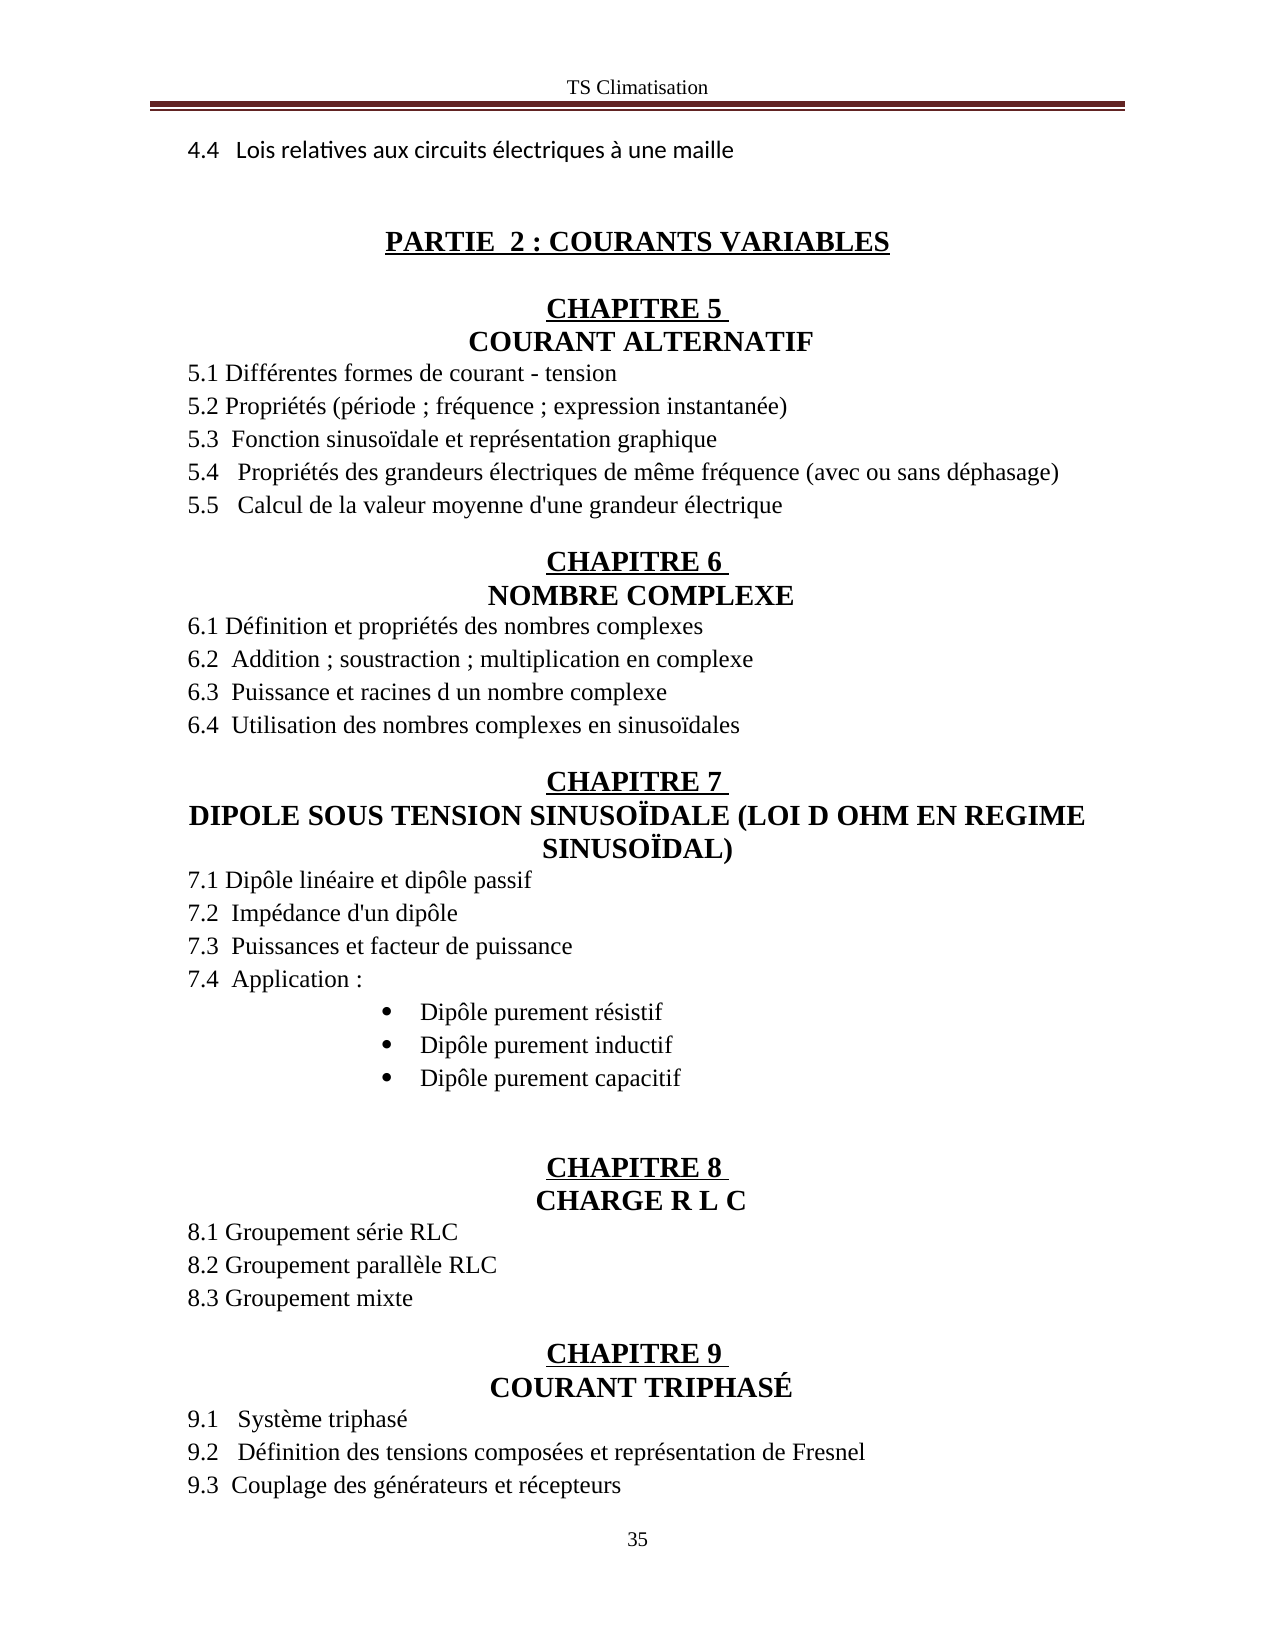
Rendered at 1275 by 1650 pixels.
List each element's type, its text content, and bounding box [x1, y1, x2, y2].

list Différentes formes de courant - tension [187, 358, 1125, 387]
text CHAPITRE 5 [150, 291, 1125, 324]
list Propriétés (période ; fréquence ; expression instantanée) [187, 391, 1125, 420]
text COURANT ALTERNATIF [150, 324, 1125, 358]
list Couplage des générateurs et récepteurs [187, 1470, 1125, 1498]
text DIPOLE SOUS TENSION SINUSOÏDALE (LOI D OHM EN REGIME SINUSOÏDAL) [150, 798, 1125, 865]
text CHAPITRE 9 [150, 1337, 1125, 1370]
list Addition ; soustraction ; multiplication en complexe [187, 644, 1125, 673]
text COURANT TRIPHASÉ [150, 1370, 1125, 1404]
text PARTIE 2 : COURANTS VARIABLES [150, 224, 1125, 257]
list Fonction sinusoïdale et représentation graphique [187, 424, 1125, 453]
text CHAPITRE 7 [150, 764, 1125, 798]
list Puissance et racines d un nombre complexe [187, 677, 1125, 706]
list Groupement mixte [187, 1283, 1125, 1312]
list Dipôle purement résistif [382, 997, 1125, 1026]
list Propriétés des grandeurs électriques de même fréquence (avec ou sans déphasage) [187, 457, 1125, 486]
list Impédance d'un dipôle [187, 898, 1125, 926]
list 4.4 Lois relatives aux circuits électriques à une maille [187, 134, 1125, 165]
list Dipôle linéaire et dipôle passif [187, 865, 1125, 893]
list Système triphasé [187, 1404, 1125, 1432]
list 6.4 Utilisation des nombres complexes en sinusoïdales [187, 710, 1125, 739]
list Définition des tensions composées et représentation de Fresnel [187, 1437, 1125, 1466]
list Définition et propriétés des nombres complexes [187, 611, 1125, 640]
list Groupement parallèle RLC [187, 1250, 1125, 1278]
list 7.4 Application : [187, 964, 1125, 992]
text NOMBRE COMPLEXE [150, 578, 1125, 611]
text CHARGE R L C [150, 1183, 1125, 1217]
text CHAPITRE 6 [150, 544, 1125, 578]
list Puissances et facteur de puissance [187, 931, 1125, 959]
list Dipôle purement capacitif [382, 1063, 1125, 1092]
list 5.5 Calcul de la valeur moyenne d'une grandeur électrique [187, 490, 1125, 519]
list Dipôle purement inductif [382, 1030, 1125, 1058]
list Groupement série RLC [187, 1217, 1125, 1246]
text CHAPITRE 8 [150, 1150, 1125, 1183]
